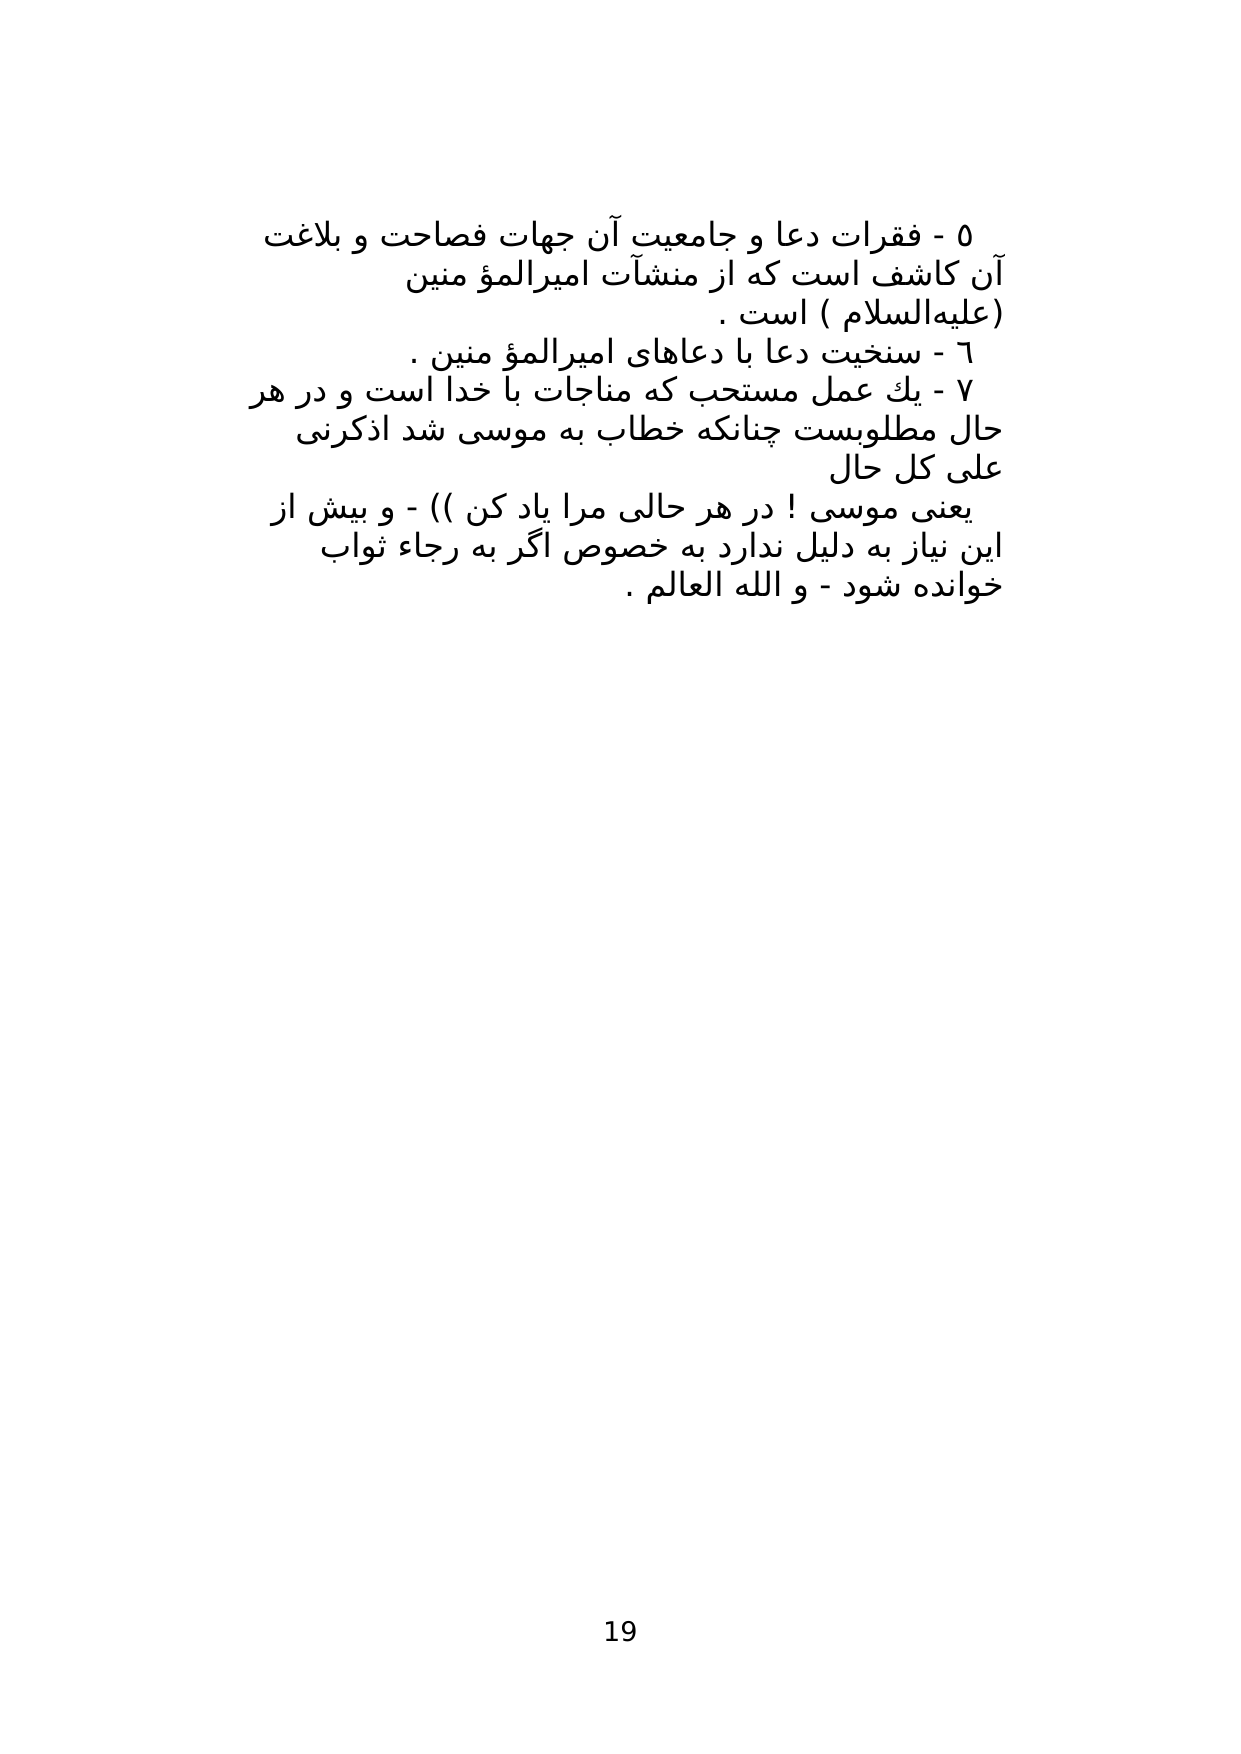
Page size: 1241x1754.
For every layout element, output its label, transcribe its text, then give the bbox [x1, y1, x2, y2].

text ٥ - فقرات دعا و جامعيت آن جهات فصاحت و بلاغت آن كاشف است كه از منشآت اميرالمؤ منين (عليه‌السلام ) است . [236, 216, 1004, 332]
text يعنى موسى ! در هر حالى مرا ياد كن )) - و بيش از اين نياز به دليل ندارد به خصوص اگر به رجاء ثواب خوانده شود - و الله العالم . [236, 487, 1004, 604]
text ٧ - يك عمل مستحب كه مناجات با خدا است و در هر حال مطلوبست چنانكه خطاب به موسى شد اذكرنى على كل حال [236, 371, 1004, 487]
text ٦ - سنخيت دعا با دعاهاى اميرالمؤ منين . [236, 332, 1004, 371]
